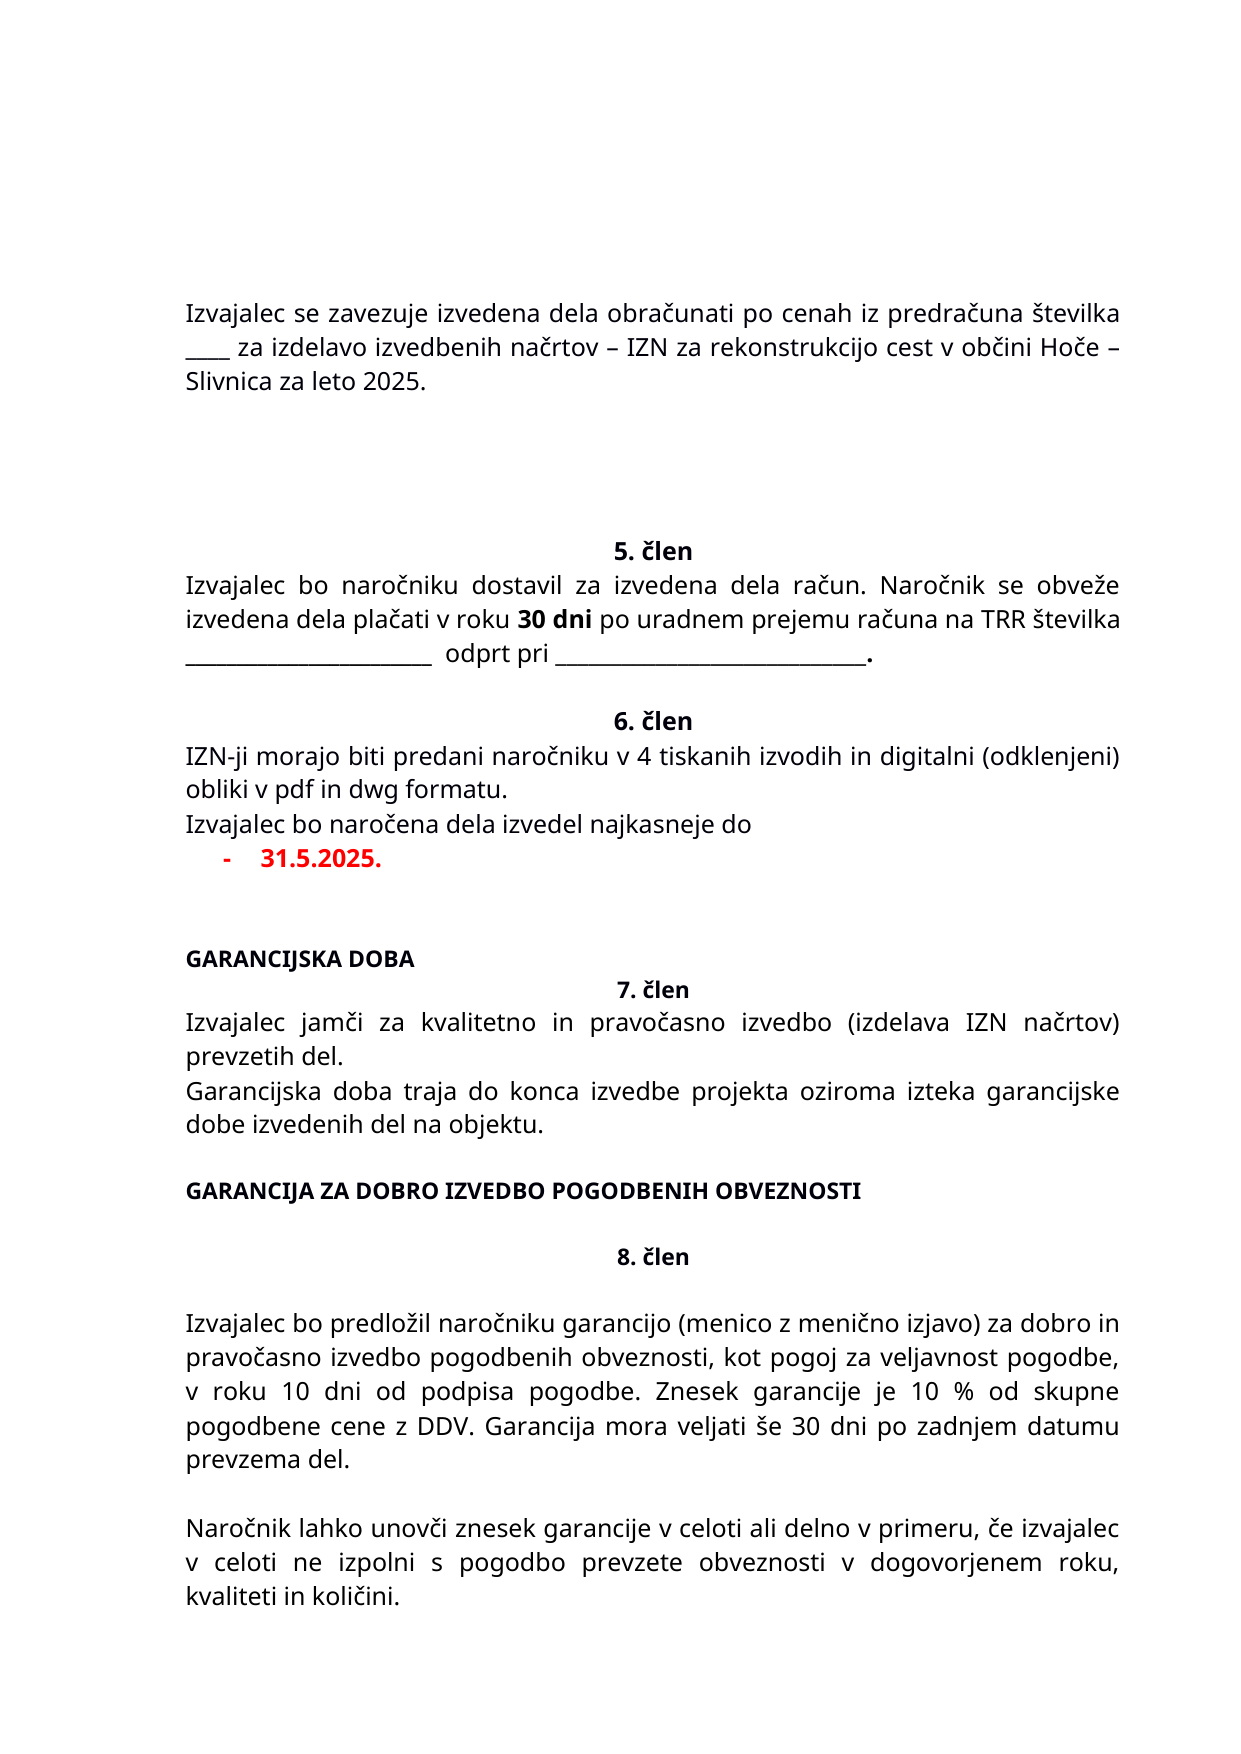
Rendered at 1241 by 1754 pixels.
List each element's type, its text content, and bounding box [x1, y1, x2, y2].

text Izvajalec bo predložil naročniku garancijo (menico z menično izjavo) za dobro in pravočasno izvedbo pogodbenih obveznosti, kot pogoj za veljavnost pogodbe, v roku 10 dni od podpisa pogodbe. Znesek garancije je 10 % od skupne pogodbene cene z DDV. Garancija mora veljati še 30 dni po zadnjem datumu prevzema del. [185, 1306, 1121, 1476]
text Izvajalec bo naročena dela izvedel najkasneje do [185, 806, 1121, 840]
text GARANCIJA ZA DOBRO IZVEDBO POGODBENIH OBVEZNOSTI [185, 1175, 1121, 1207]
text 7. člen [185, 974, 1121, 1005]
text Izvajalec se zavezuje izvedena dela obračunati po cenah iz predračuna številka ____ za izdelavo izvedbenih načrtov – IZN za rekonstrukcijo cest v občini Hoče – Slivnica za leto 2025. [185, 295, 1121, 397]
text Izvajalec bo naročniku dostavil za izvedena dela račun. Naročnik se obveže izvedena dela plačati v roku 30 dni po uradnem prejemu računa na TRR številka ________________________ odprt pri ____________________________. [185, 568, 1121, 670]
text 6. člen [185, 704, 1121, 738]
text Izvajalec jamči za kvalitetno in pravočasno izvedbo (izdelava IZN načrtov) prevzetih del. [185, 1005, 1121, 1073]
text 8. člen [185, 1241, 1121, 1272]
text IZN-ji morajo biti predani naročniku v 4 tiskanih izvodih in digitalni (odklenjeni) obliki v pdf in dwg formatu. [185, 738, 1121, 806]
text GARANCIJSKA DOBA [185, 942, 1121, 974]
text Naročnik lahko unovči znesek garancije v celoti ali delno v primeru, če izvajalec v celoti ne izpolni s pogodbo prevzete obveznosti v dogovorjenem roku, kvaliteti in količini. [185, 1510, 1121, 1612]
list 31.5.2025. [223, 840, 1121, 874]
text 5. člen [185, 534, 1121, 568]
text Garancijska doba traja do konca izvedbe projekta oziroma izteka garancijske dobe izvedenih del na objektu. [185, 1073, 1121, 1141]
